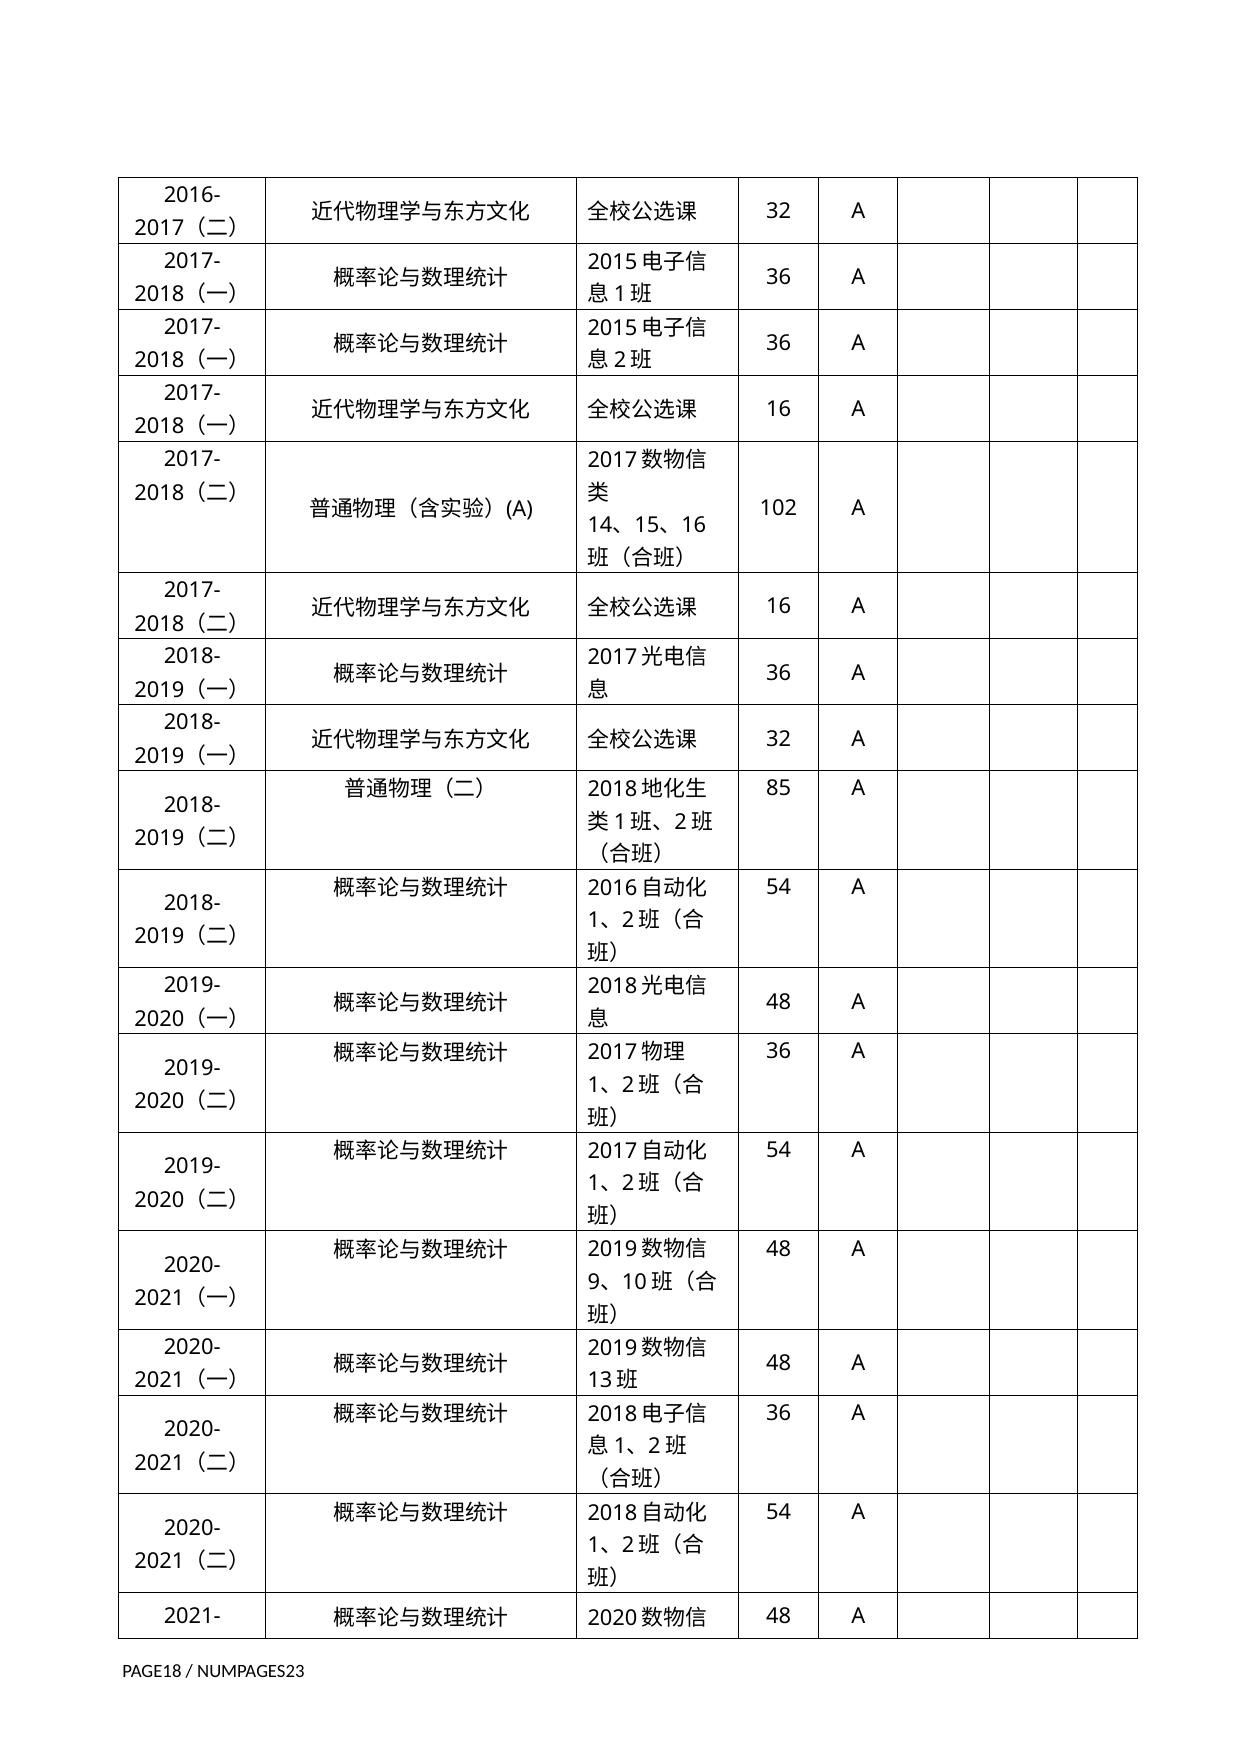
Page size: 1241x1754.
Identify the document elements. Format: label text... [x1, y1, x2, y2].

table_cell 普通物理（含实验）(A) [266, 442, 576, 572]
table_cell 36 [739, 1034, 818, 1132]
table_cell 2017物理1、2班（合班） [577, 1034, 738, 1132]
table_cell 32 [739, 178, 818, 243]
table_cell A [819, 573, 897, 638]
table_cell [898, 1330, 989, 1395]
table_cell A [819, 968, 897, 1033]
table_cell [990, 1231, 1077, 1329]
table_cell A [819, 1034, 897, 1132]
table_cell A [819, 639, 897, 704]
table_cell [898, 1034, 989, 1132]
table_cell 2017-2018（一） [119, 244, 265, 309]
table_cell [898, 244, 989, 309]
table_cell 54 [739, 870, 818, 967]
table_cell 2015电子信息1班 [577, 244, 738, 309]
table_cell 2017光电信息 [577, 639, 738, 704]
table_cell A [819, 705, 897, 770]
table_cell 全校公选课 [577, 705, 738, 770]
table_cell A [819, 870, 897, 967]
table_cell 2017数物信类14、15、16班（合班） [577, 442, 738, 572]
table_cell [990, 244, 1077, 309]
table_cell [990, 705, 1077, 770]
table_cell 2017-2018（二） [119, 442, 265, 572]
table_cell [1078, 1593, 1137, 1638]
table_cell [1078, 1396, 1137, 1493]
table_cell [990, 442, 1077, 572]
table_cell 102 [739, 442, 818, 572]
table_cell 54 [739, 1133, 818, 1230]
table_cell 2018-2019（二） [119, 870, 265, 967]
table_cell 2018-2019（二） [119, 771, 265, 868]
table_cell 32 [739, 705, 818, 770]
table_cell 2019-2020（一） [119, 968, 265, 1033]
table_cell A [819, 1330, 897, 1395]
table_cell [1078, 310, 1137, 375]
table_cell 2019数物信13班 [577, 1330, 738, 1395]
table_cell 85 [739, 771, 818, 868]
table_cell [1078, 870, 1137, 967]
table_cell 概率论与数理统计 [266, 1231, 576, 1329]
table_cell [1078, 639, 1137, 704]
table_cell 2020数物信类6班 [577, 1593, 738, 1638]
table_cell 全校公选课 [577, 178, 738, 243]
table_cell [1078, 1330, 1137, 1395]
table_cell 2018-2019（一） [119, 705, 265, 770]
table_cell 2020-2021（一） [119, 1231, 265, 1329]
table_cell 2016-2017（二） [119, 178, 265, 243]
table_cell [990, 376, 1077, 441]
table_cell [898, 310, 989, 375]
table_cell 36 [739, 1396, 818, 1493]
table_cell A [819, 1494, 897, 1592]
table_cell [898, 376, 989, 441]
table_cell 2018电子信息1、2班（合班） [577, 1396, 738, 1493]
table_cell [990, 1593, 1077, 1638]
table_cell 概率论与数理统计 [266, 1330, 576, 1395]
table_cell [990, 573, 1077, 638]
table_cell [990, 968, 1077, 1033]
table_cell A [819, 1593, 897, 1638]
table_cell 48 [739, 1330, 818, 1395]
table_cell [1078, 178, 1137, 243]
table_cell 概率论与数理统计 [266, 244, 576, 309]
table_cell [990, 771, 1077, 868]
table_cell 概率论与数理统计 [266, 639, 576, 704]
table_cell [1078, 376, 1137, 441]
table_cell [990, 1396, 1077, 1493]
table_cell [898, 870, 989, 967]
table_cell 16 [739, 376, 818, 441]
table_cell [898, 573, 989, 638]
table_cell 48 [739, 1231, 818, 1329]
table_cell 2019-2020（二） [119, 1034, 265, 1132]
table_cell 概率论与数理统计 [266, 1396, 576, 1493]
table_cell A [819, 244, 897, 309]
table_cell 全校公选课 [577, 573, 738, 638]
table_cell A [819, 1231, 897, 1329]
table_cell 36 [739, 244, 818, 309]
table_cell A [819, 442, 897, 572]
table_cell 近代物理学与东方文化 [266, 376, 576, 441]
table_cell [990, 870, 1077, 967]
table_cell [898, 178, 989, 243]
table_cell [1078, 1231, 1137, 1329]
table_cell [1078, 1034, 1137, 1132]
table_cell [1078, 771, 1137, 868]
table_cell 36 [739, 639, 818, 704]
table_cell 54 [739, 1494, 818, 1592]
table_cell A [819, 178, 897, 243]
table_cell [1078, 1494, 1137, 1592]
table_cell 2017自动化1、2班（合班） [577, 1133, 738, 1230]
table_cell 概率论与数理统计 [266, 1593, 576, 1638]
table_cell [1078, 1133, 1137, 1230]
table_cell [898, 639, 989, 704]
table_cell 2017-2018（二） [119, 573, 265, 638]
table_cell 近代物理学与东方文化 [266, 573, 576, 638]
table_cell 全校公选课 [577, 376, 738, 441]
table_cell A [819, 376, 897, 441]
table_cell 2017-2018（一） [119, 310, 265, 375]
table_cell [1078, 968, 1137, 1033]
table_cell [1078, 705, 1137, 770]
table_cell 概率论与数理统计 [266, 1133, 576, 1230]
table_cell 2017-2018（一） [119, 376, 265, 441]
table_cell [990, 1494, 1077, 1592]
table_cell [990, 1034, 1077, 1132]
table_cell [898, 968, 989, 1033]
table_cell A [819, 1133, 897, 1230]
table_cell 2015电子信息2班 [577, 310, 738, 375]
table_cell [1078, 573, 1137, 638]
table_cell [898, 1593, 989, 1638]
table_cell 近代物理学与东方文化 [266, 705, 576, 770]
table_cell 概率论与数理统计 [266, 1494, 576, 1592]
table_cell [1078, 442, 1137, 572]
table_cell [990, 1133, 1077, 1230]
table_cell 2021-2022（一） [119, 1593, 265, 1638]
table_cell 2018地化生类1班、2班（合班） [577, 771, 738, 868]
table_cell A [819, 310, 897, 375]
table_cell A [819, 771, 897, 868]
table_cell [898, 1133, 989, 1230]
table_cell [990, 639, 1077, 704]
table_cell 36 [739, 310, 818, 375]
table_cell 2020-2021（一） [119, 1330, 265, 1395]
table_cell 2016自动化1、2班（合班） [577, 870, 738, 967]
table_cell [1078, 244, 1137, 309]
table_cell [898, 771, 989, 868]
table_cell 16 [739, 573, 818, 638]
table_cell 2019-2020（二） [119, 1133, 265, 1230]
table_cell [898, 1231, 989, 1329]
table_cell [990, 1330, 1077, 1395]
table_cell 概率论与数理统计 [266, 968, 576, 1033]
table_cell 2020-2021（二） [119, 1396, 265, 1493]
table_cell [990, 310, 1077, 375]
table_cell 48 [739, 1593, 818, 1638]
table_cell [898, 705, 989, 770]
table_cell 2018自动化1、2班（合班） [577, 1494, 738, 1592]
table_cell 概率论与数理统计 [266, 1034, 576, 1132]
table_cell 近代物理学与东方文化 [266, 178, 576, 243]
table_cell [898, 442, 989, 572]
table_cell 概率论与数理统计 [266, 870, 576, 967]
table_cell 48 [739, 968, 818, 1033]
table_cell A [819, 1396, 897, 1493]
table_cell [898, 1494, 989, 1592]
table_cell 概率论与数理统计 [266, 310, 576, 375]
table_cell 2019数物信9、10班（合班） [577, 1231, 738, 1329]
table_cell 2020-2021（二） [119, 1494, 265, 1592]
table_cell 2018光电信息 [577, 968, 738, 1033]
table_cell 2018-2019（一） [119, 639, 265, 704]
table_cell [990, 178, 1077, 243]
table_cell 普通物理（二） [266, 771, 576, 868]
table_cell [898, 1396, 989, 1493]
